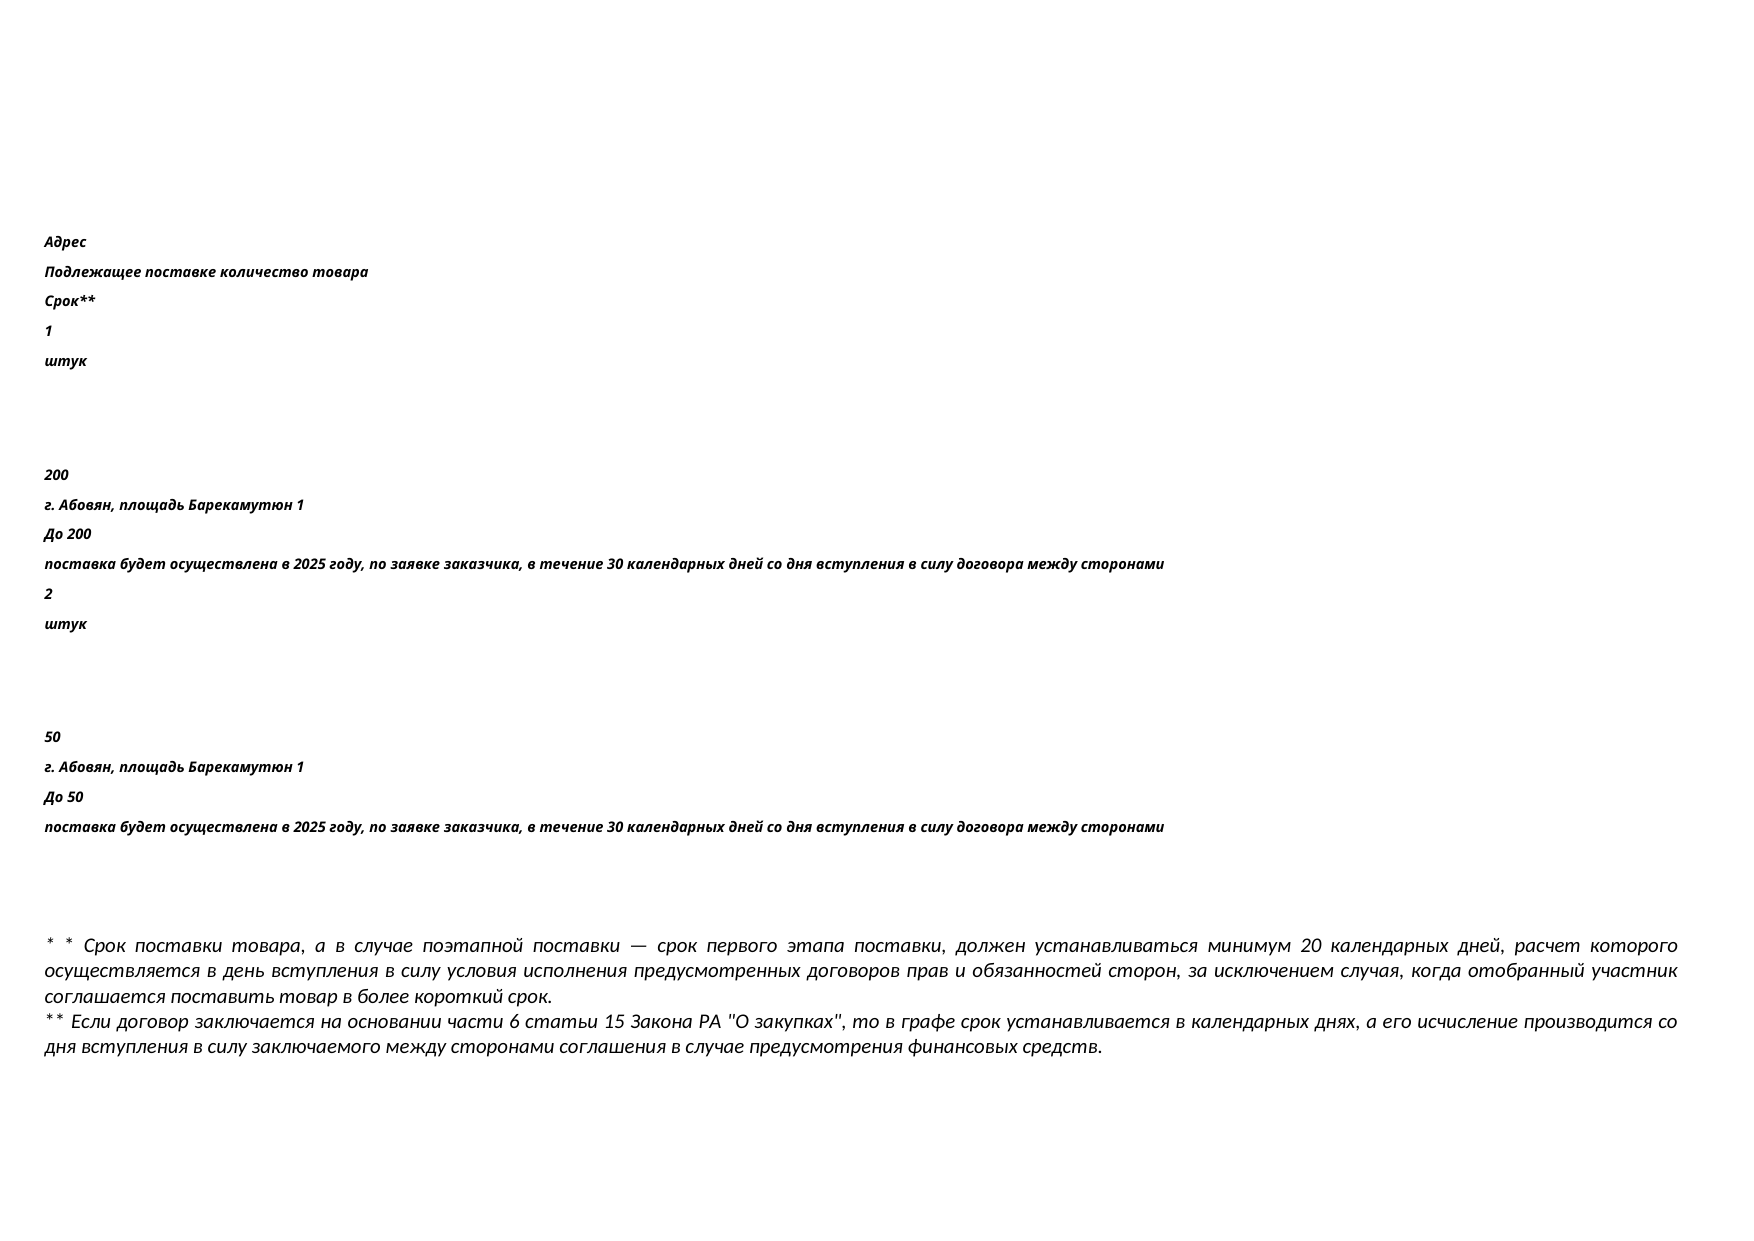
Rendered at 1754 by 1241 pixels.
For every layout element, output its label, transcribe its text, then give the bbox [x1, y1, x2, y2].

text ** Если договор заключается на основании части 6 статьи 15 Закона РА "О закупках", то в графе срок устанавливается в календарных днях, а его исчисление производится со дня вступления в силу заключаемого между сторонами соглашения в случае предусмотрения финансовых средств. [44, 1008, 1680, 1059]
text * * Срок поставки товара, а в случае поэтапной поставки — срок первого этапа поставки, должен устанавливаться минимум 20 календарных дней, расчет которого осуществляется в день вступления в силу условия исполнения предусмотренных договоров прав и обязанностей сторон, за исключением случая, когда отобранный участник соглашается поставить товар в более короткий срок. [44, 932, 1680, 1008]
